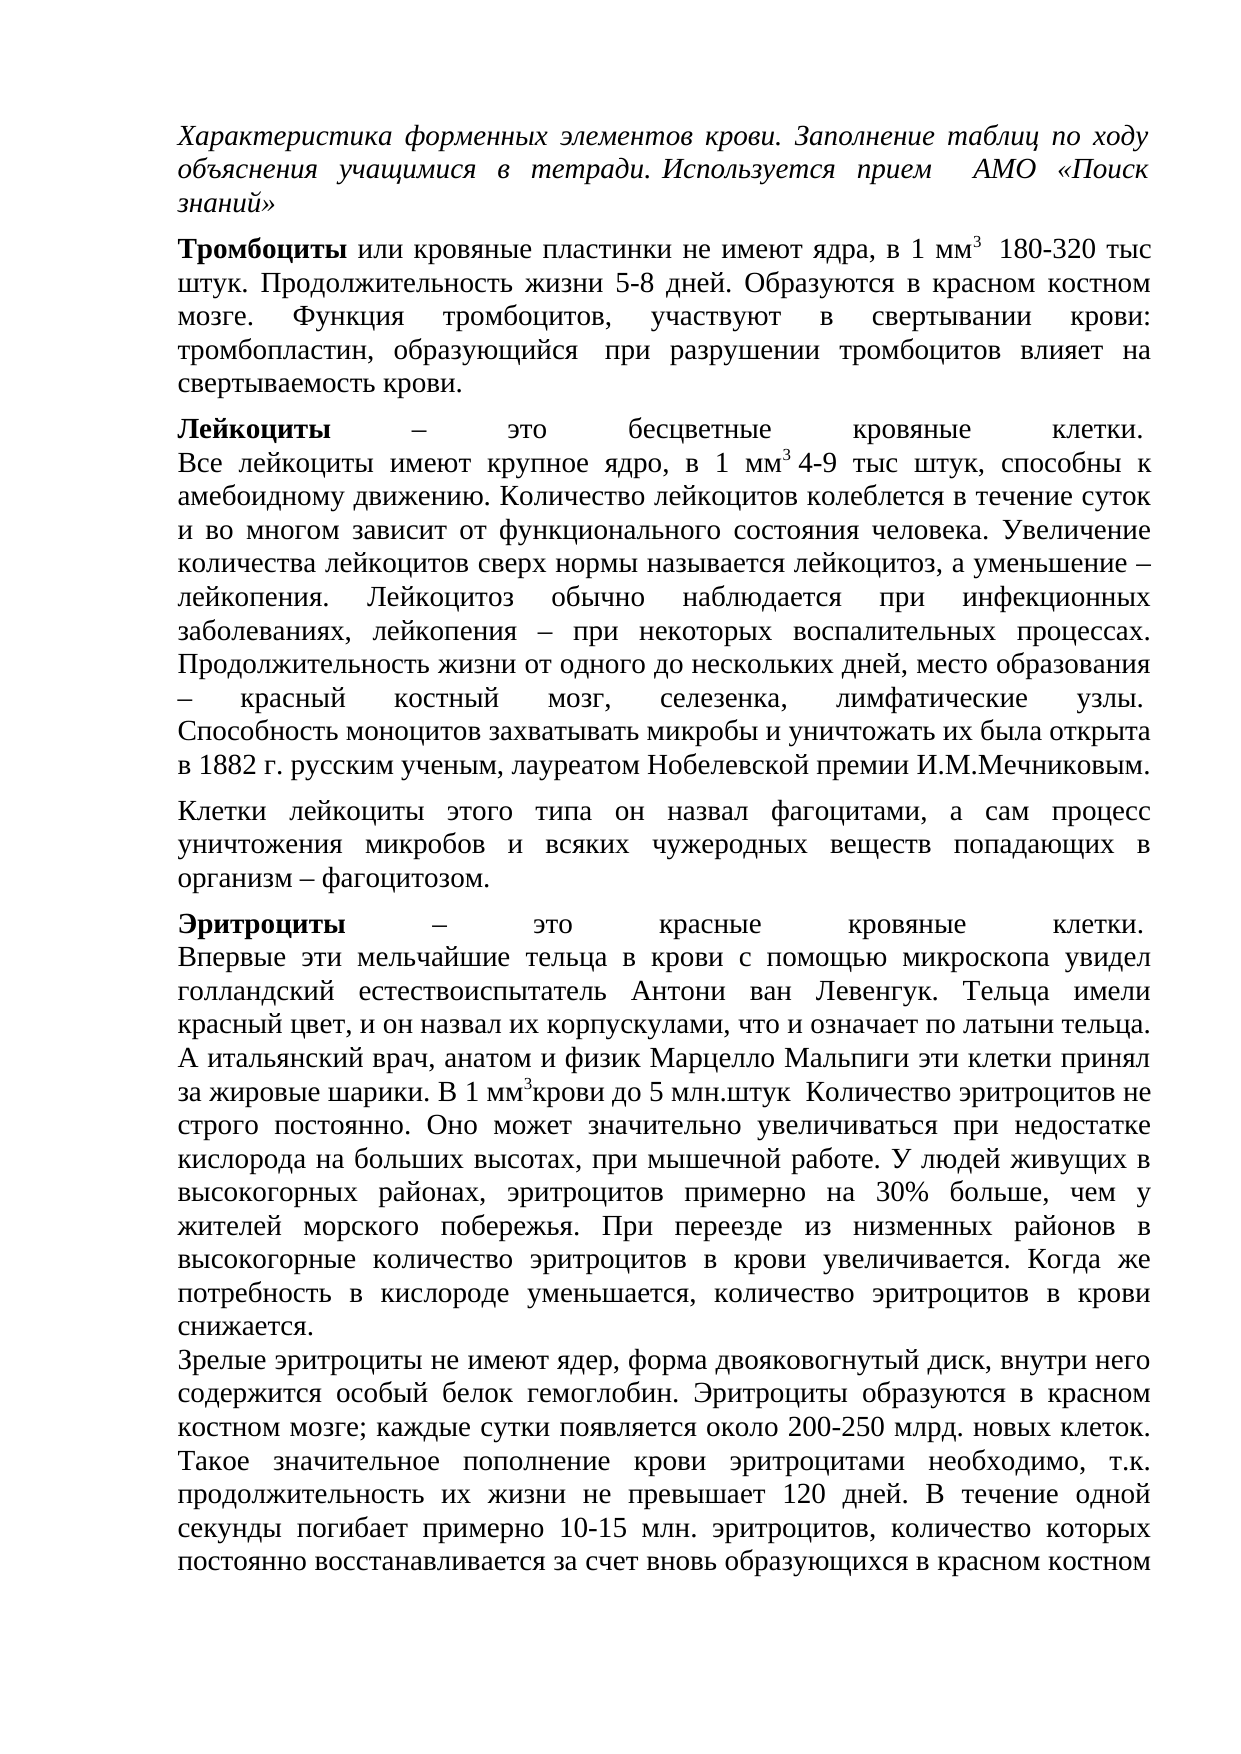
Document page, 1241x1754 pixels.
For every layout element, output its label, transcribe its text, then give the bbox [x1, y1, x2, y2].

text Клетки лейкоциты этого типа он назвал фагоцитами, а сам процесс уничтожения микробов и всяких чужеродных веществ попадающих в организм – фагоцитозом. [177, 793, 1152, 893]
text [177, 906, 1152, 1577]
text Тромбоциты или кровяные пластинки не имеют ядра, в 1 мм3 180-320 тыс штук. Продолжительность жизни 5-8 дней. Образуются в красном костном мозге. Функция тромбоцитов, участвуют в свертывании крови: тромбопластин, образующийся при разрушении тромбоцитов влияет на свертываемость крови. [177, 231, 1152, 399]
text Характеристика форменных элементов крови. Заполнение таблиц по ходу объяснения учащимися в тетради. Используется прием АМО «Поиск знаний» [177, 118, 1152, 219]
text Лейкоциты – это бесцветные кровяные клетки. Все лейкоциты имеют крупное ядро, в 1 мм3 4-9 тыс штук, способны к амебоидному движению. Количество лейкоцитов колеблется в течение суток и во многом зависит от функционального состояния человека. Увеличение количества лейкоцитов сверх нормы называется лейкоцитоз, а уменьшение – лейкопения. Лейкоцитоз обычно наблюдается при инфекционных заболеваниях, лейкопения – при некоторых воспалительных процессах. Продолжительность жизни от одного до нескольких дней, место образования – красный костный мозг, селезенка, лимфатические узлы. Способность моноцитов захватывать микробы и уничтожать их была открыта в 1882 г. русским ученым, лауреатом Нобелевской премии И.М.Мечниковым. [177, 411, 1152, 780]
